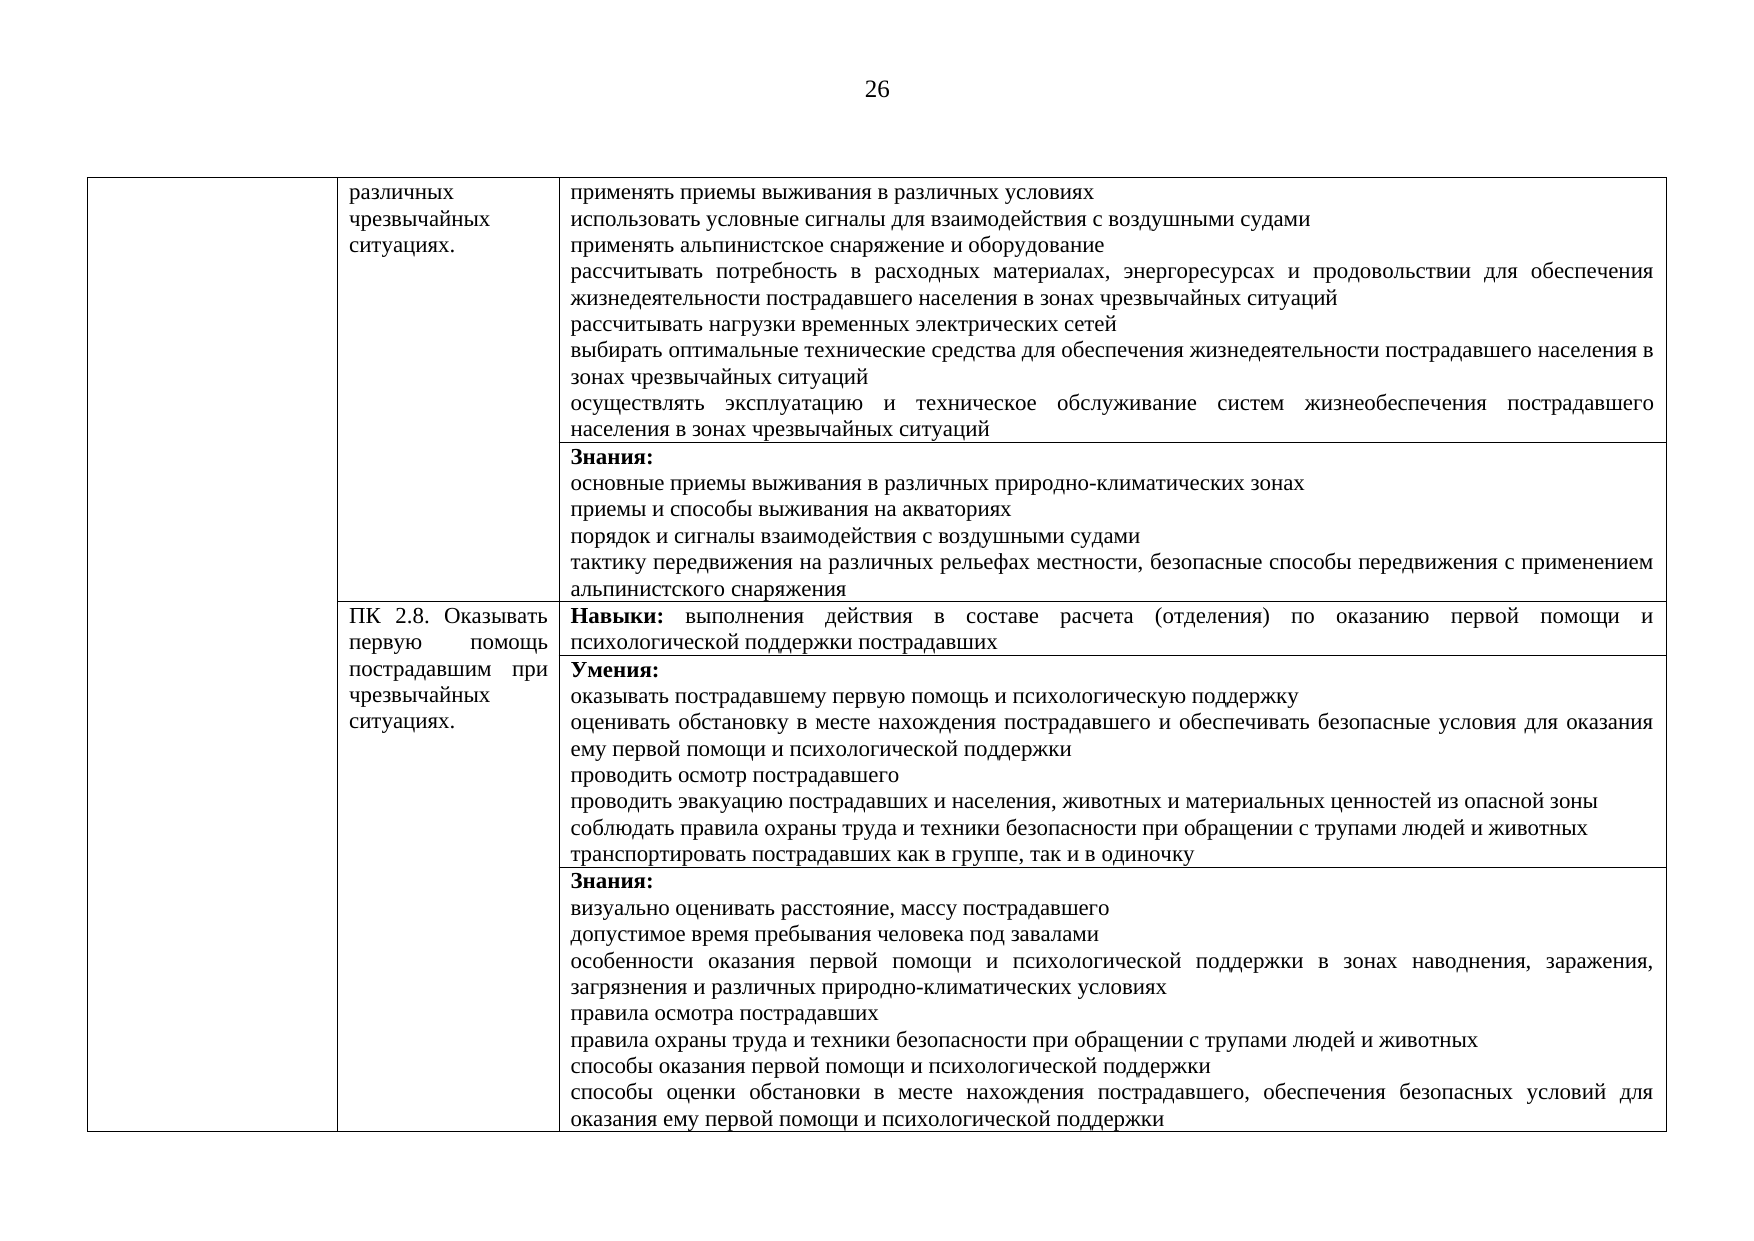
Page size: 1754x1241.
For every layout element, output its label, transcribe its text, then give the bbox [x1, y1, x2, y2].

table_cell ПК 2.8. Оказывать первую помощь пострадавшим при чрезвычайных ситуациях. [338, 602, 559, 1131]
table_cell Умения: оказывать пострадавшему первую помощь и психологическую поддержку оценивать обстановку в месте нахождения пострадавшего и обеспечивать безопасные условия для оказания ему первой помощи и психологической поддержки проводить осмотр пострадавшего проводить эвакуацию пострадавших и населения, животных и материальных ценностей из опасной зоны соблюдать правила охраны труда и техники безопасности при обращении с трупами людей и животных транспортировать пострадавших как в группе, так и в одиночку [560, 656, 1666, 867]
table_cell Знания: основные приемы выживания в различных природно-климатических зонах приемы и способы выживания на акваториях порядок и сигналы взаимодействия с воздушными судами тактику передвижения на различных рельефах местности, безопасные способы передвижения с применением альпинистского снаряжения [560, 443, 1666, 601]
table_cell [560, 868, 1666, 1131]
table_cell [560, 178, 1666, 442]
table_cell Навыки: выполнения действия в составе расчета (отделения) по оказанию первой помощи и психологической поддержки пострадавших [560, 602, 1666, 655]
